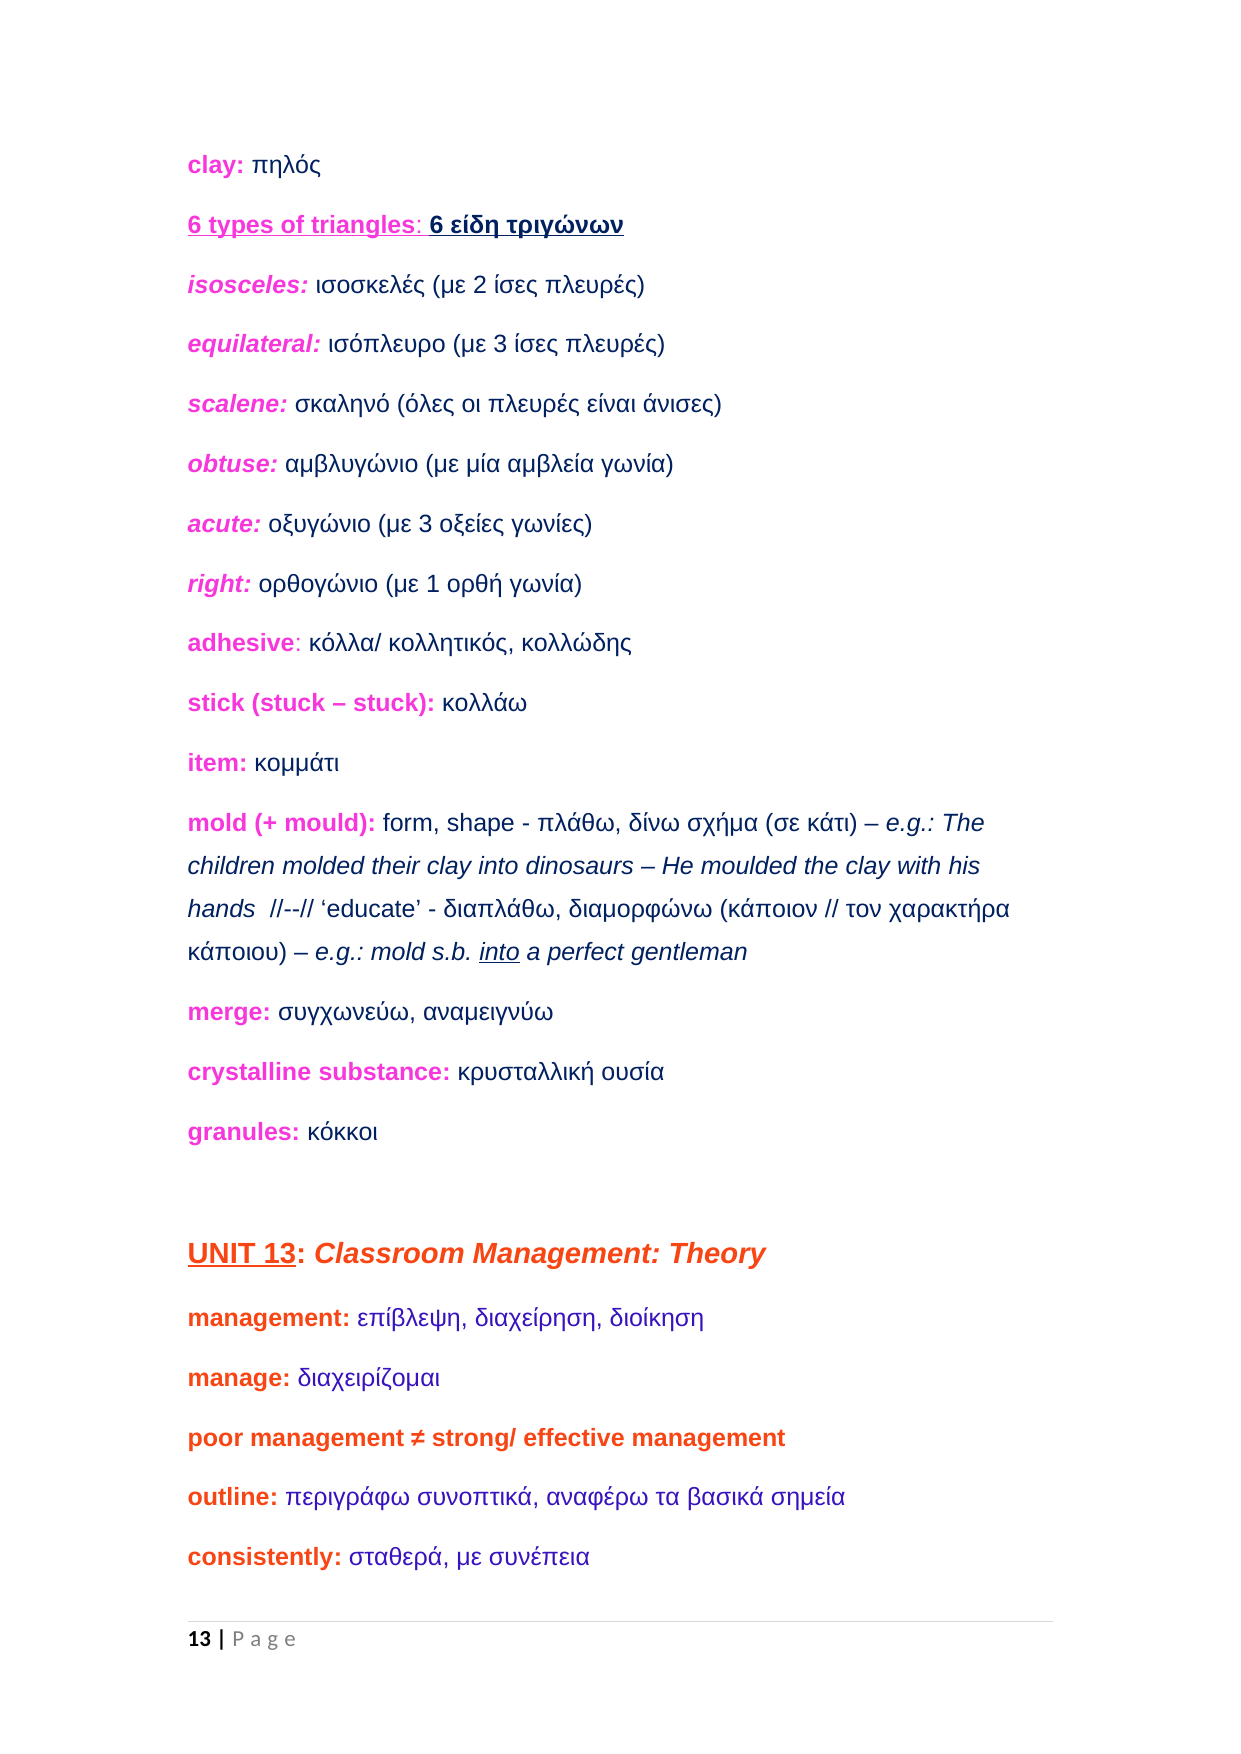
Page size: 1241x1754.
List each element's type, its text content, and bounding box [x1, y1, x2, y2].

text equilateral: ισόπλευρο (με 3 ίσες πλευρές) [187, 329, 1053, 358]
text crystalline substance: κρυσταλλική ουσία [187, 1057, 1053, 1085]
text stick (stuck – stuck): κολλάω [187, 688, 1053, 717]
text granules: κόκκοι [187, 1116, 1053, 1145]
text 6 types of triangles: 6 είδη τριγώνων [187, 210, 1053, 238]
text scalene: σκαληνό (όλες οι πλευρές είναι άνισες) [187, 389, 1053, 418]
text management: επίβλεψη, διαχείρηση, διοίκηση [187, 1303, 1053, 1332]
text item: κομμάτι [187, 748, 1053, 777]
text manage: διαχειρίζομαι [187, 1363, 1053, 1392]
text adhesive: κόλλα/ κολλητικός, κολλώδης [187, 628, 1053, 657]
text poor management ≠ strong/ effective management [187, 1423, 1053, 1451]
text acute: οξυγώνιο (με 3 οξείες γωνίες) [187, 509, 1053, 537]
text obtuse: αμβλυγώνιο (με μία αμβλεία γωνία) [187, 449, 1053, 478]
text isosceles: ισοσκελές (με 2 ίσες πλευρές) [187, 269, 1053, 298]
text UNIT 13: Classroom Management: Theory [187, 1236, 1053, 1269]
text merge: συγχωνεύω, αναμειγνύω [187, 997, 1053, 1026]
text outline: περιγράφω συνοπτικά, αναφέρω τα βασικά σημεία [187, 1482, 1053, 1511]
text right: ορθογώνιο (με 1 ορθή γωνία) [187, 568, 1053, 597]
text clay: πηλός [187, 150, 1053, 179]
text mold (+ mould): form, shape - πλάθω, δίνω σχήμα (σε κάτι) – e.g.: The children molded their clay into dinosaurs – He moulded the clay with his hands //--// ‘educate’ - διαπλάθω, διαμορφώνω (κάποιον // τον χαρακτήρα κάποιου) – e.g.: mold s.b. into a perfect gentleman [187, 808, 1053, 966]
text consistently: σταθερά, με συνέπεια [187, 1542, 1053, 1571]
